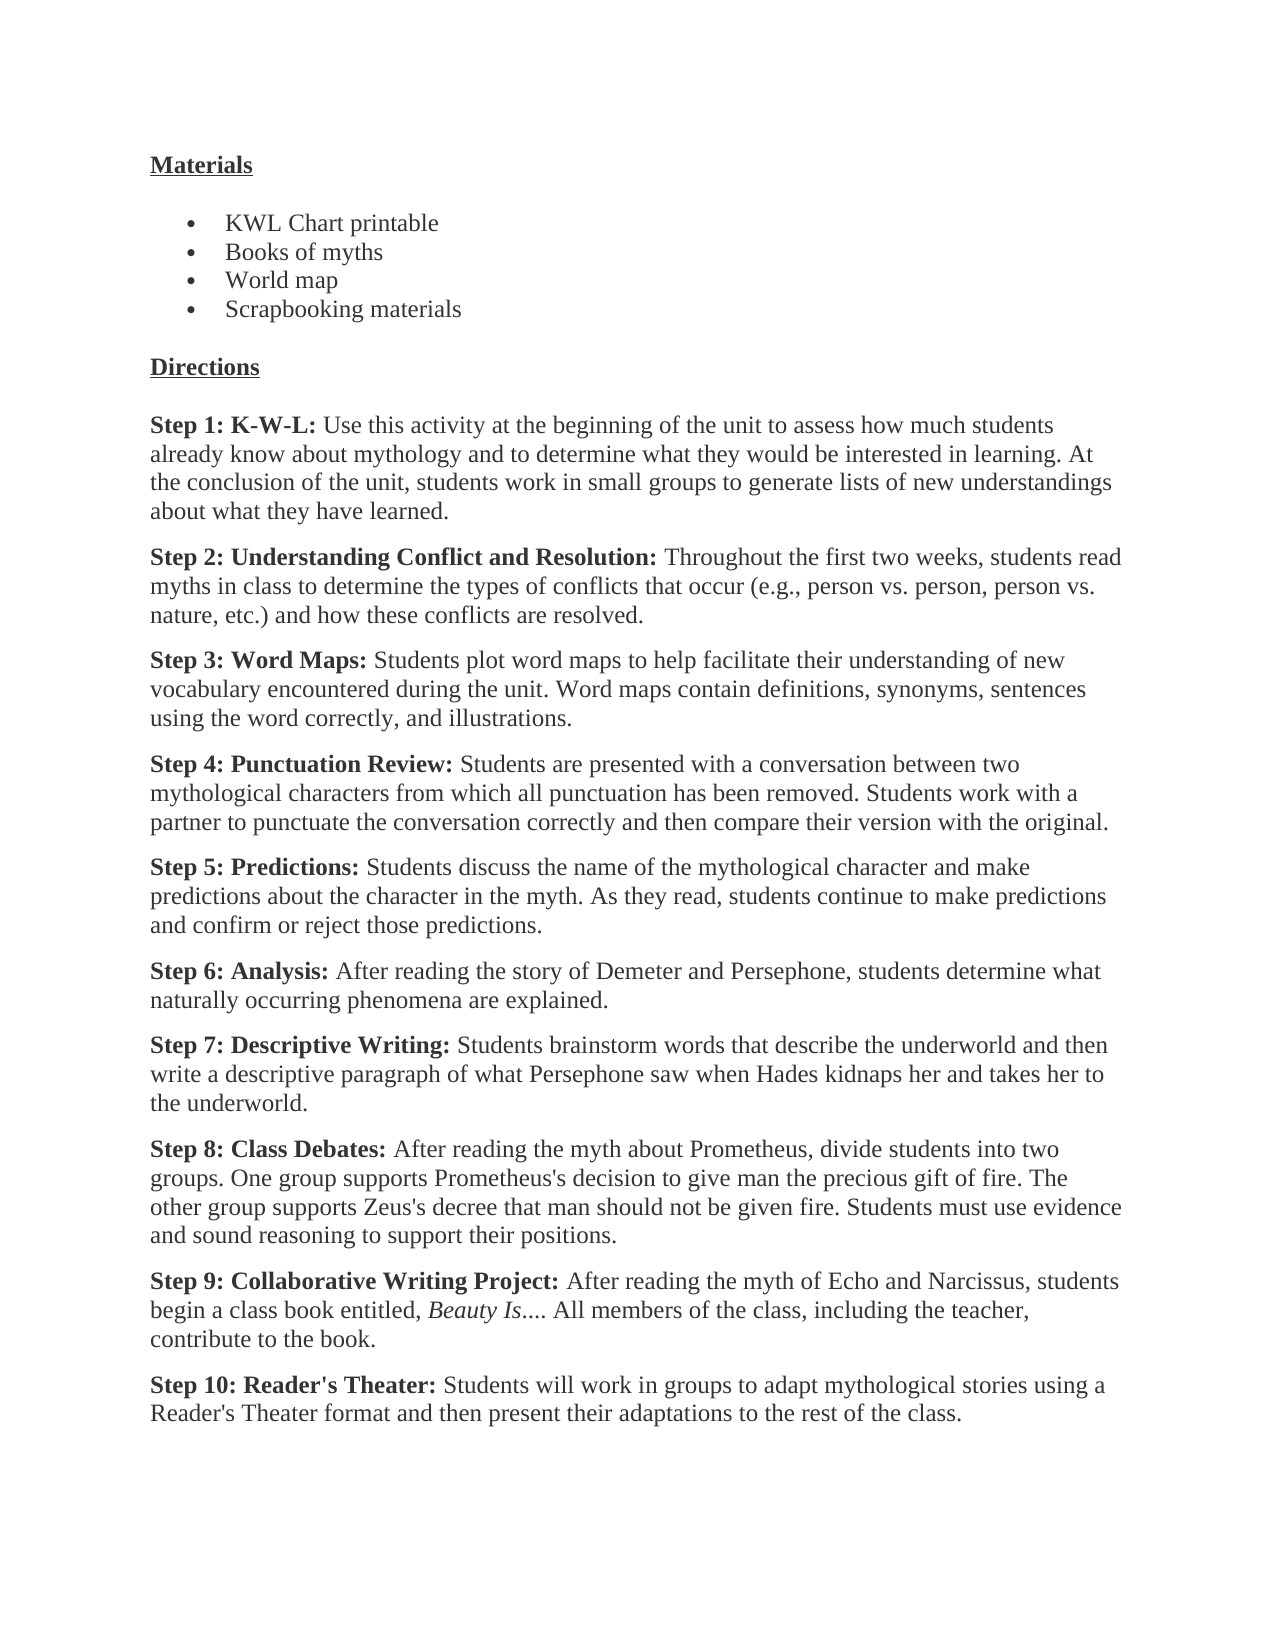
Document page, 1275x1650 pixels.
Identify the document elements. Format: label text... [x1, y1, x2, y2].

text Step 7: Descriptive Writing: Students brainstorm words that describe the underworld and then write a descriptive paragraph of what Persephone saw when Hades kidnaps her and takes her to the underworld. [150, 1031, 1125, 1117]
list KWL Chart printable [187, 208, 1125, 237]
text Step 5: Predictions: Students discuss the name of the mythological character and make predictions about the character in the myth. As they read, students continue to make predictions and confirm or reject those predictions. [150, 852, 1125, 939]
text Step 8: Class Debates: After reading the myth about Prometheus, divide students into two groups. One group supports Prometheus's decision to give man the precious gift of fire. The other group supports Zeus's decree that man should not be given fire. Students must use evidence and sound reasoning to support their positions. [150, 1134, 1125, 1249]
text Step 10: Reader's Theater: Students will work in groups to adapt mythological stories using a Reader's Theater format and then present their adaptations to the rest of the class. [150, 1370, 1125, 1427]
list Books of myths [187, 237, 1125, 265]
text Step 9: Collaborative Writing Project: After reading the myth of Echo and Narcissus, students begin a class book entitled, Beauty Is.... All members of the class, including the teacher, contribute to the book. [150, 1266, 1125, 1352]
text Step 4: Punctuation Review: Students are presented with a conversation between two mythological characters from which all punctuation has been removed. Students work with a partner to punctuate the conversation correctly and then compare their version with the original. [150, 749, 1125, 835]
text Step 2: Understanding Conflict and Resolution: Throughout the first two weeks, students read myths in class to determine the types of conflicts that occur (e.g., person vs. person, person vs. nature, etc.) and how these conflicts are resolved. [150, 542, 1125, 628]
text Step 1: K-W-L: Use this activity at the beginning of the unit to assess how much students already know about mythology and to determine what they would be interested in learning. At the conclusion of the unit, students work in small groups to generate lists of new understandings about what they have learned. [150, 410, 1125, 525]
list Scrapbooking materials [187, 294, 1125, 323]
text Step 3: Word Maps: Students plot word maps to help facilitate their understanding of new vocabulary encountered during the unit. Word maps contain definitions, synonyms, sentences using the word correctly, and illustrations. [150, 646, 1125, 732]
text Materials [150, 150, 1125, 179]
text Step 6: Analysis: After reading the story of Demeter and Persephone, students determine what naturally occurring phenomena are explained. [150, 956, 1125, 1013]
text Directions [150, 352, 1125, 381]
list World map [187, 265, 1125, 294]
